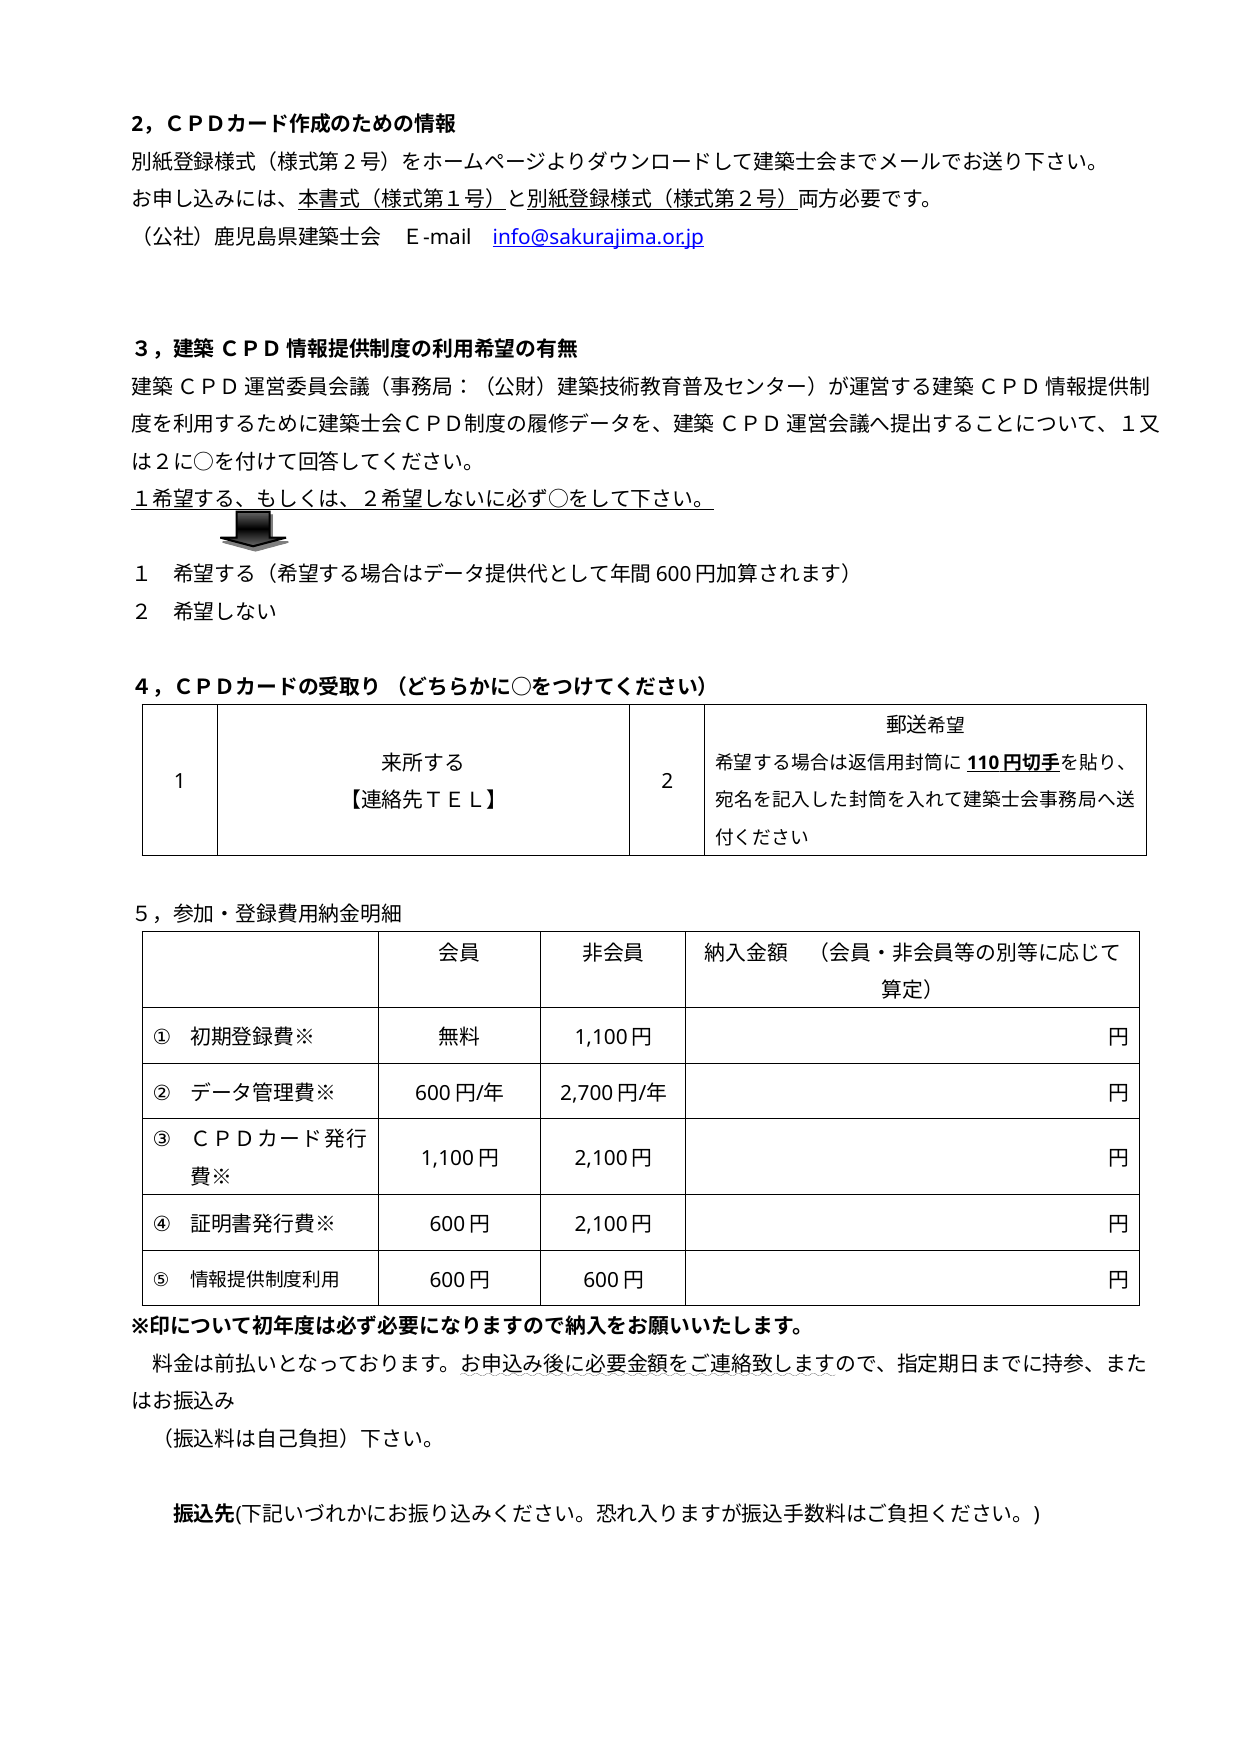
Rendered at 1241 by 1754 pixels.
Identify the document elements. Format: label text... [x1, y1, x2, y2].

text 別紙登録様式（様式第2号）をホームページよりダウンロードして建築士会までメールでお送り下さい。 [131, 141, 1162, 179]
table_cell 無料 [379, 1008, 540, 1063]
table_cell [686, 1251, 1095, 1305]
table_cell 円 [1095, 1119, 1139, 1194]
text お申し込みには、本書式（様式第１号）と別紙登録様式（様式第２号）両方必要です。 [131, 179, 1162, 216]
table_header 非会員 [541, 932, 685, 1007]
text ４，ＣＰＤカードの受取り （どちらかに○をつけてください） [131, 666, 1162, 704]
table_header [143, 932, 378, 1007]
table_header 2 [630, 705, 704, 855]
table_cell 情報提供制度利用 [143, 1251, 378, 1305]
table_cell [686, 1008, 1095, 1063]
table_cell [686, 1119, 1095, 1194]
table_header 1 [143, 705, 217, 855]
table_cell ＣＰＤカード発行費※ [143, 1119, 378, 1194]
text １ 希望する（希望する場合はデータ提供代として年間600円加算されます） [131, 554, 1162, 591]
text 2，ＣＰＤカード作成のための情報 [131, 104, 1162, 141]
table_cell [686, 1195, 1095, 1250]
table_cell 2,100円 [541, 1195, 685, 1250]
table_cell 2,100円 [541, 1119, 685, 1194]
table_cell 円 [1095, 1064, 1139, 1118]
table_header 納入金額 （会員・非会員等の別等に応じて算定） [686, 932, 1139, 1007]
text 振込先(下記いづれかにお振り込みください。恐れ入りますが振込手数料はご負担ください。) [131, 1493, 1162, 1531]
table_cell 円 [1095, 1251, 1139, 1305]
table_header 会員 [379, 932, 540, 1007]
text ※印について初年度は必ず必要になりますので納入をお願いいたします。 [131, 1306, 1162, 1343]
table_cell 1,100円 [541, 1008, 685, 1063]
table_cell 証明書発行費※ [143, 1195, 378, 1250]
text （振込料は自己負担）下さい。 [131, 1418, 1162, 1456]
text ２ 希望しない [131, 591, 1162, 629]
table_cell 600円/年 [379, 1064, 540, 1118]
table_cell 初期登録費※ [143, 1008, 378, 1063]
text （公社）鹿児島県建築士会 Ｅ-mail info@sakurajima.or.jp [131, 216, 1162, 254]
table_header 来所する 【連絡先ＴＥＬ】 [218, 705, 629, 855]
text 料金は前払いとなっております。お申込み後に必要金額をご連絡致しますので、指定期日までに持参、またはお振込み [131, 1343, 1162, 1418]
text １希望する、もしくは、２希望しないに必ず○をして下さい。 [131, 479, 1162, 516]
table_cell 1,100円 [379, 1119, 540, 1194]
table_cell 2,700円/年 [541, 1064, 685, 1118]
table_cell 600円 [379, 1251, 540, 1305]
text ３，建築 ＣＰＤ 情報提供制度の利用希望の有無 [131, 329, 1162, 366]
table_cell 600円 [379, 1195, 540, 1250]
table_cell データ管理費※ [143, 1064, 378, 1118]
text 建築 ＣＰＤ 運営委員会議（事務局：（公財）建築技術教育普及センター）が運営する建築 ＣＰＤ 情報提供制度を利用するために建築士会ＣＰＤ制度の履修データを、建築 ＣＰＤ 運営会議へ提出することについて、１又は２に○を付けて回答してください。 [131, 366, 1162, 479]
text ５，参加・登録費用納金明細 [131, 893, 1162, 931]
table_cell 円 [1095, 1195, 1139, 1250]
table_cell [686, 1064, 1095, 1118]
table_header 郵送希望 希望する場合は返信用封筒に110円切手を貼り、宛名を記入した封筒を入れて建築士会事務局へ送付ください [705, 705, 1146, 855]
table_cell 円 [1095, 1008, 1139, 1063]
table_cell 600円 [541, 1251, 685, 1305]
